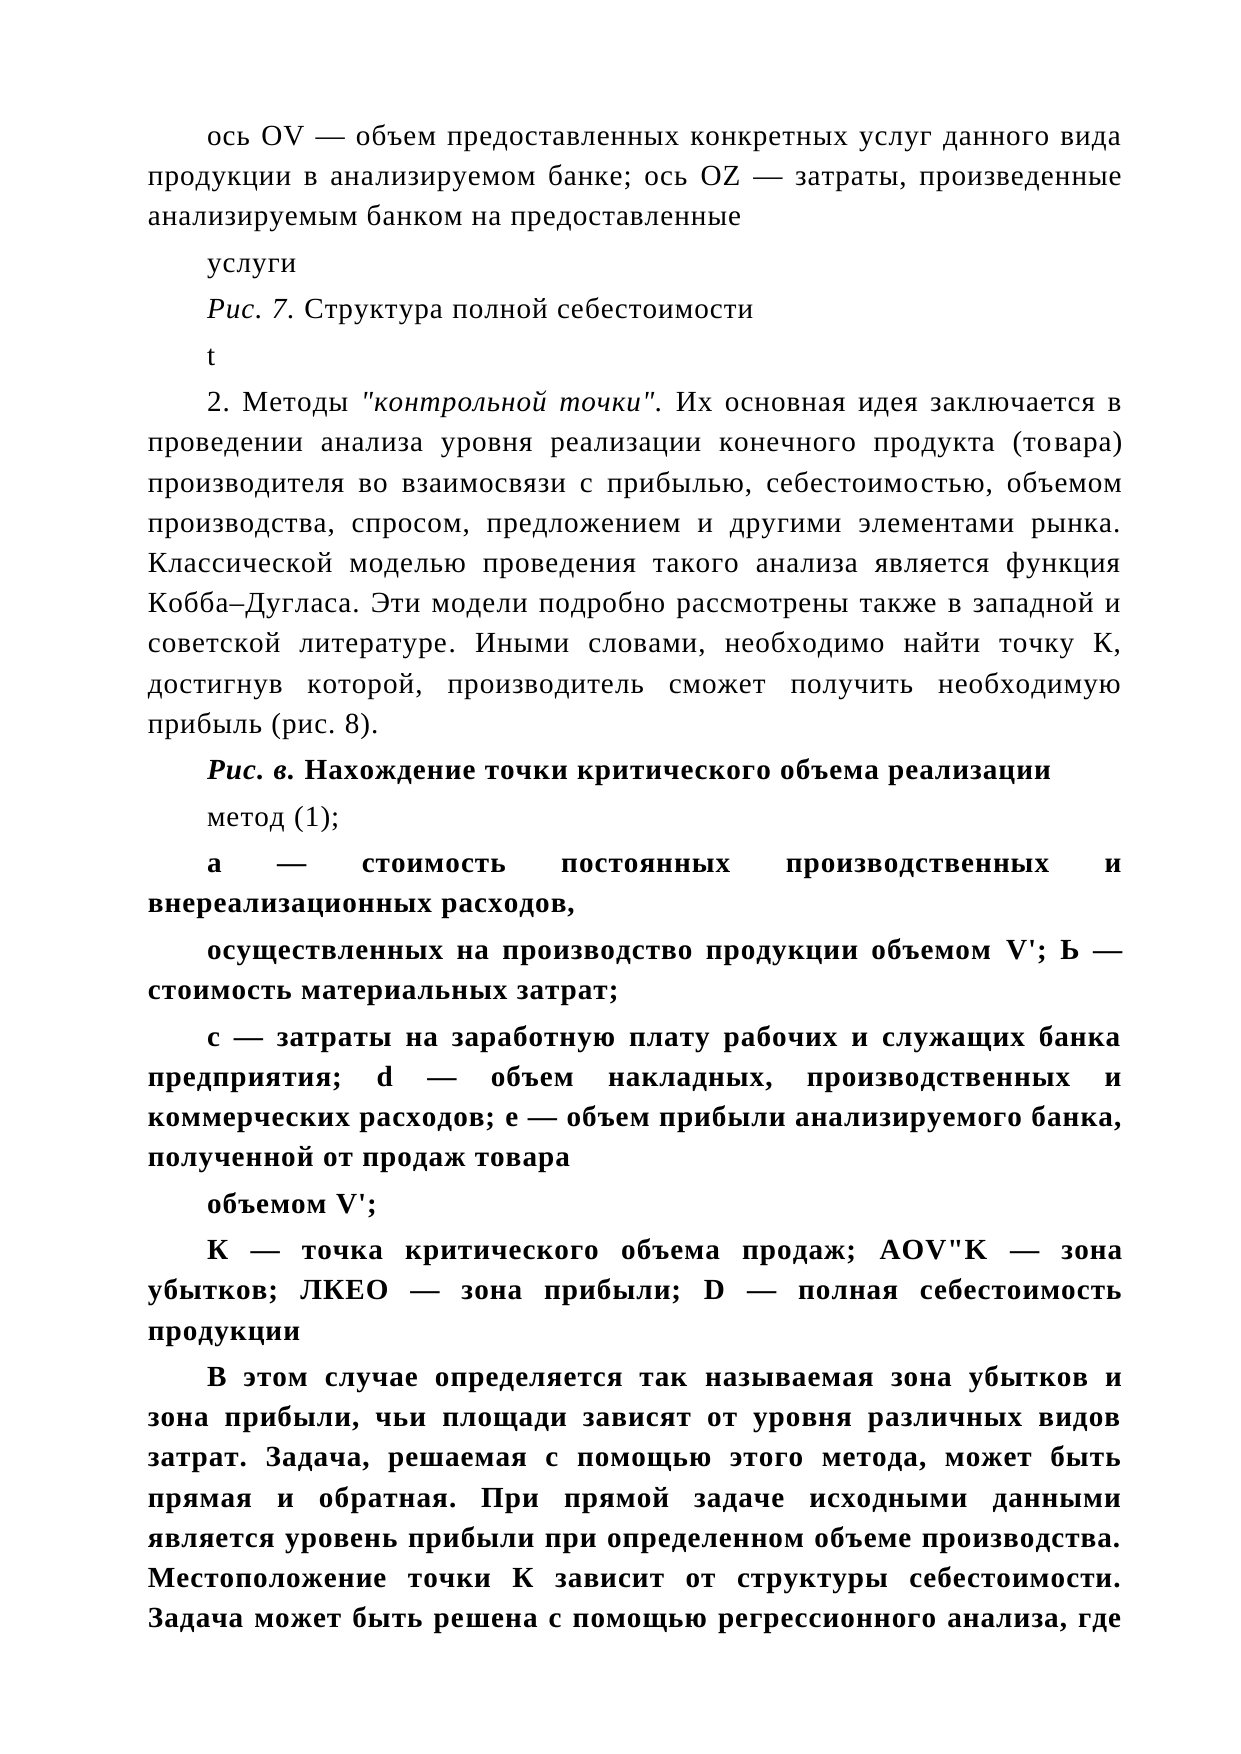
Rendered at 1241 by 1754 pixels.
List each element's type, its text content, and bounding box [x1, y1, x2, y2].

text Рис. 7. Структура полной себестоимости [148, 291, 1122, 325]
text метод (1); [148, 799, 1122, 832]
text с — затраты на заработную плату рабочих и служащих банка предприятия; d — объем накладных, производственных и коммерческих расходов; е — объем прибыли анализируемого банка, полученной от продаж товара [148, 1019, 1122, 1173]
text осуществленных на производство продукции объемом V'; Ь — стоимость материальных затрат; [148, 932, 1122, 1006]
text ось OV — объем предоставленных конкретных услуг данного вида продукции в анализируемом банке; ось OZ — затраты, произведенные анализируемым банком на предоставленные [148, 118, 1122, 232]
text объемом V'; [148, 1186, 1122, 1219]
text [148, 1359, 1122, 1634]
text К — точка критического объема продаж; AOV"K — зона убытков; ЛКЕО — зона прибыли; D — полная себестоимость продукции [148, 1232, 1122, 1346]
text а — стоимость постоянных производственных и внереализационных расходов, [148, 845, 1122, 919]
text t [148, 338, 1122, 371]
text Рис. в. Нахождение точки критического объема реализации [148, 752, 1122, 786]
text услуги [148, 245, 1122, 278]
text 2. Методы "контрольной точки". Их основная идея заключается в проведении анализа уровня реализации конечного продукта (товара) производителя во взаимосвязи с прибылью, себестоимостью, объемом производства, спросом, предложением и другими элементами рынка. Классической моделью проведения такого анализа является функция Кобба–Дугласа. Эти модели подробно рассмотрены также в западной и советской литературе. Иными словами, необходимо найти точку К, достигнув которой, производитель сможет получить необходимую прибыль (рис. 8). [148, 384, 1122, 739]
